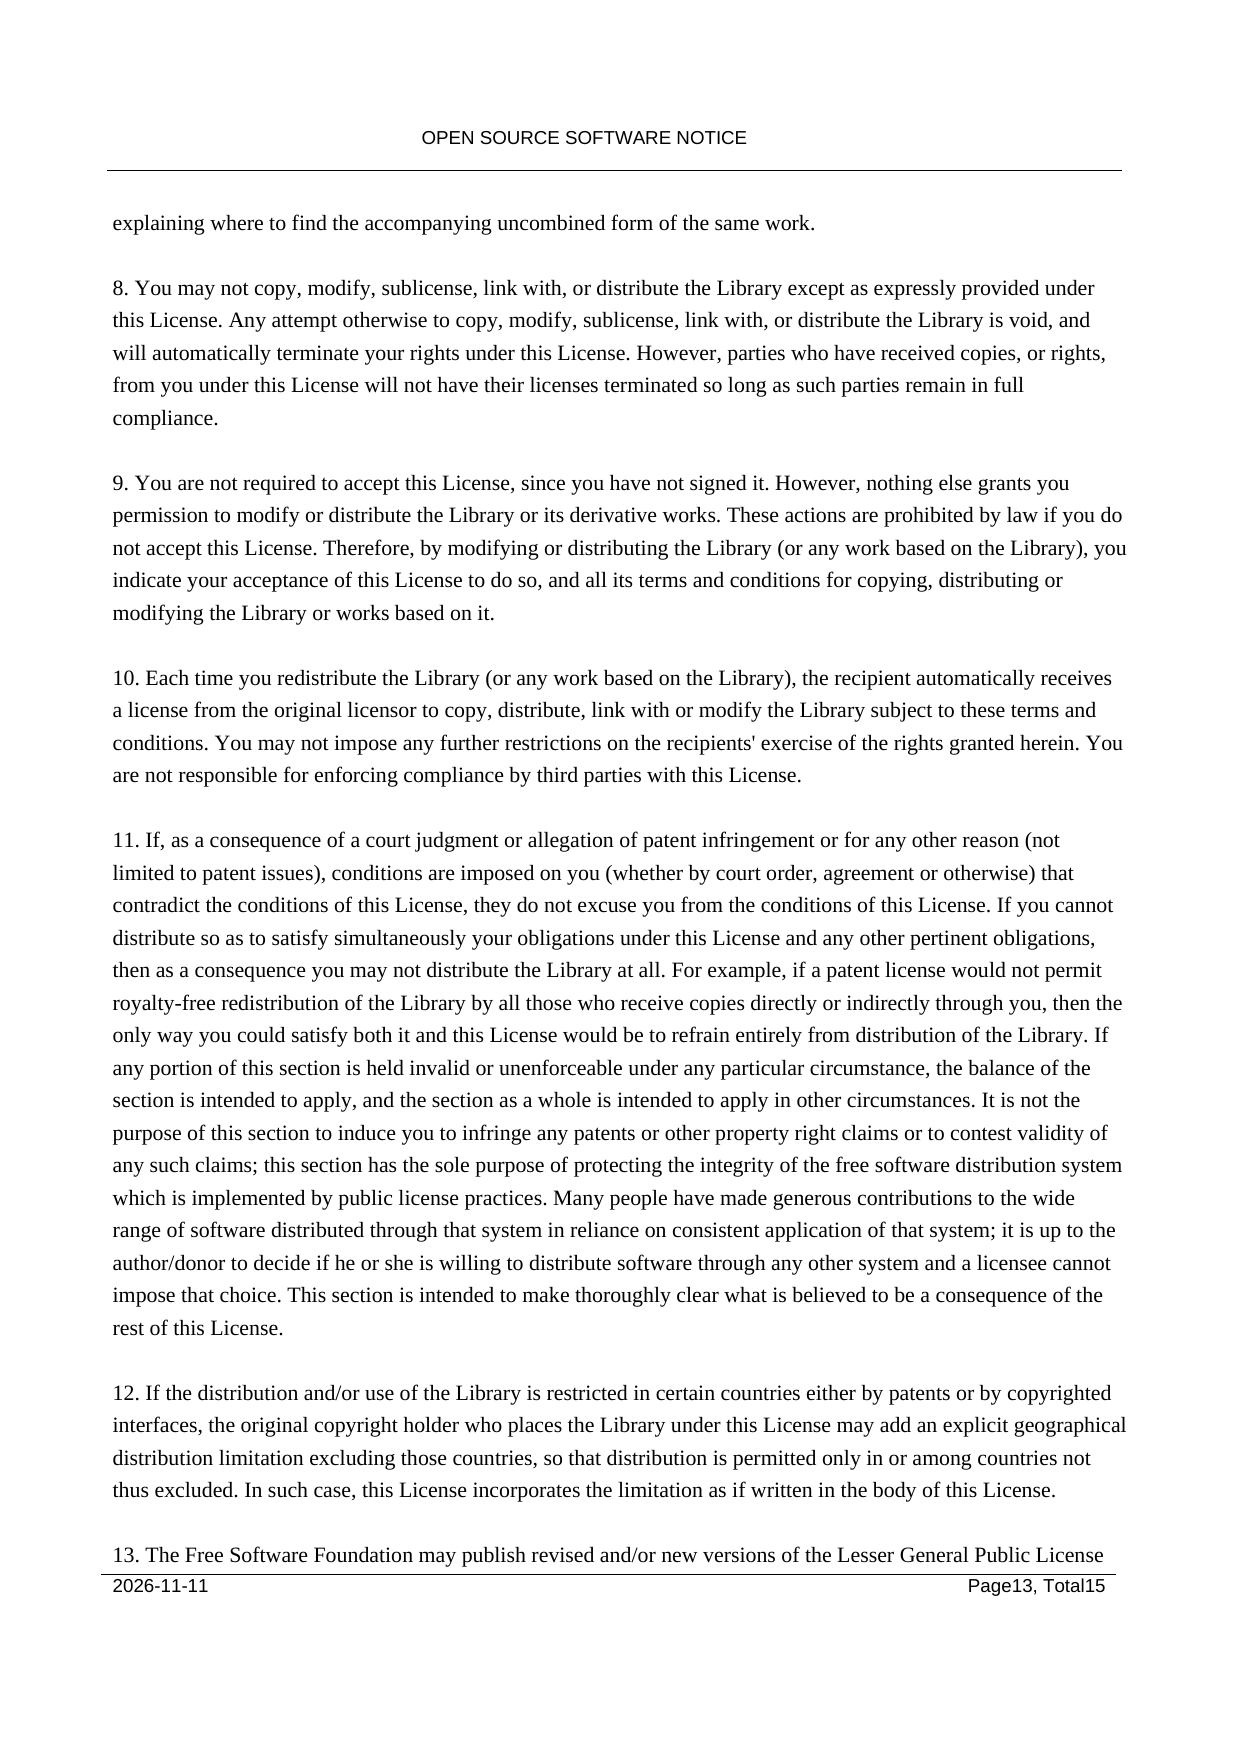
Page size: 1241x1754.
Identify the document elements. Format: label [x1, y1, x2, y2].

text [112, 206, 1128, 1571]
